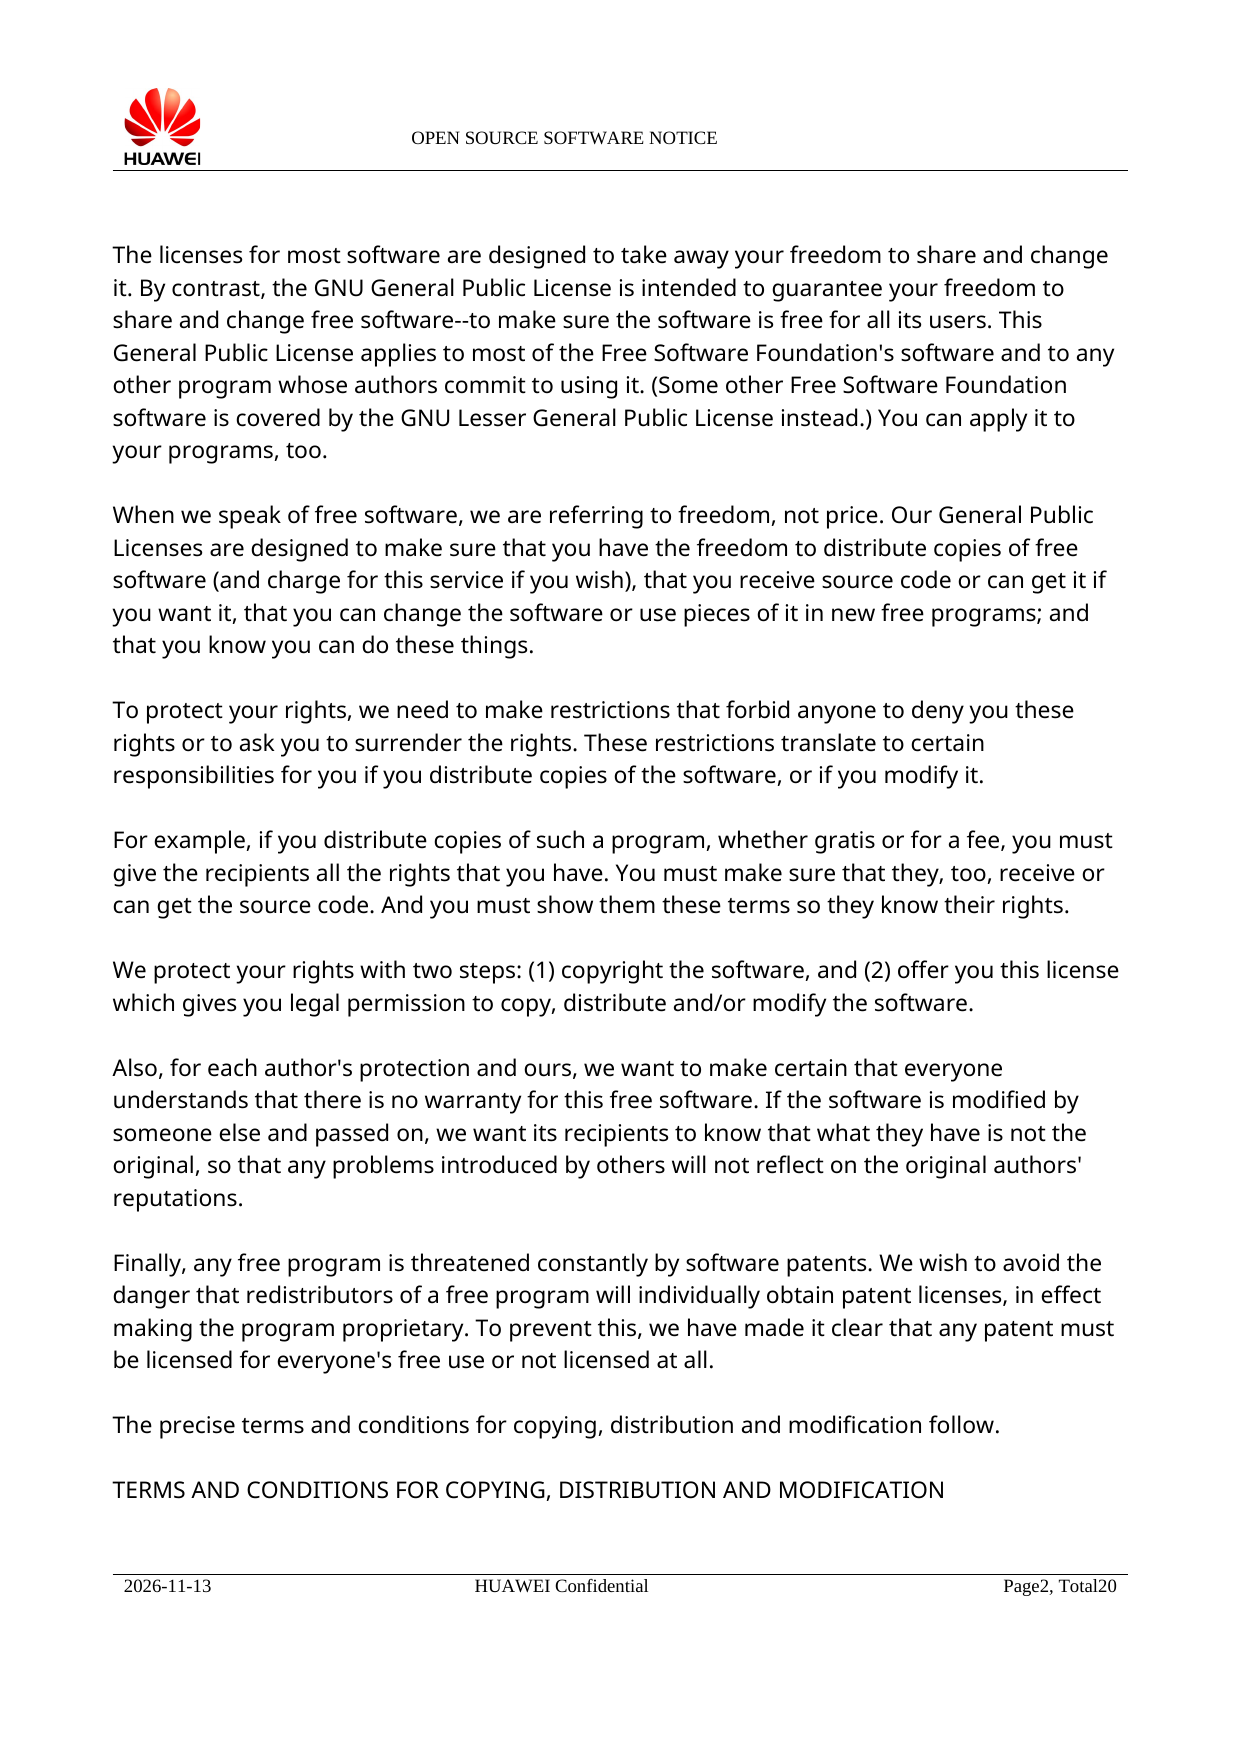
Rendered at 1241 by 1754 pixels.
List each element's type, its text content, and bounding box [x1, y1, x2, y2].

text For example, if you distribute copies of such a program, whether gratis or for a fee, you must give the recipients all the rights that you have. You must make sure that they, too, receive or can get the source code. And you must show them these terms so they know their rights. [112, 824, 1128, 921]
text TERMS AND CONDITIONS FOR COPYING, DISTRIBUTION AND MODIFICATION [112, 1474, 1128, 1506]
text The licenses for most software are designed to take away your freedom to share and change it. By contrast, the GNU General Public License is intended to guarantee your freedom to share and change free software--to make sure the software is free for all its users. This General Public License applies to most of the Free Software Foundation's software and to any other program whose authors commit to using it. (Some other Free Software Foundation software is covered by the GNU Lesser General Public License instead.) You can apply it to your programs, too. [112, 239, 1128, 466]
text We protect your rights with two steps: (1) copyright the software, and (2) offer you this license which gives you legal permission to copy, distribute and/or modify the software. [112, 954, 1128, 1019]
text When we speak of free software, we are referring to freedom, not price. Our General Public Licenses are designed to make sure that you have the freedom to distribute copies of free software (and charge for this service if you wish), that you receive source code or can get it if you want it, that you can change the software or use pieces of it in new free programs; and that you know you can do these things. [112, 499, 1128, 661]
text Finally, any free program is threatened constantly by software patents. We wish to avoid the danger that redistributors of a free program will individually obtain patent licenses, in effect making the program proprietary. To prevent this, we have made it clear that any patent must be licensed for everyone's free use or not licensed at all. [112, 1246, 1128, 1376]
text To protect your rights, we need to make restrictions that forbid anyone to deny you these rights or to ask you to surrender the rights. These restrictions translate to certain responsibilities for you if you distribute copies of the software, or if you modify it. [112, 694, 1128, 791]
text The precise terms and conditions for copying, distribution and modification follow. [112, 1409, 1128, 1441]
picture [124, 88, 201, 165]
text Also, for each author's protection and ours, we want to make certain that everyone understands that there is no warranty for this free software. If the software is modified by someone else and passed on, we want its recipients to know that what they have is not the original, so that any problems introduced by others will not reflect on the original authors' reputations. [112, 1051, 1128, 1214]
